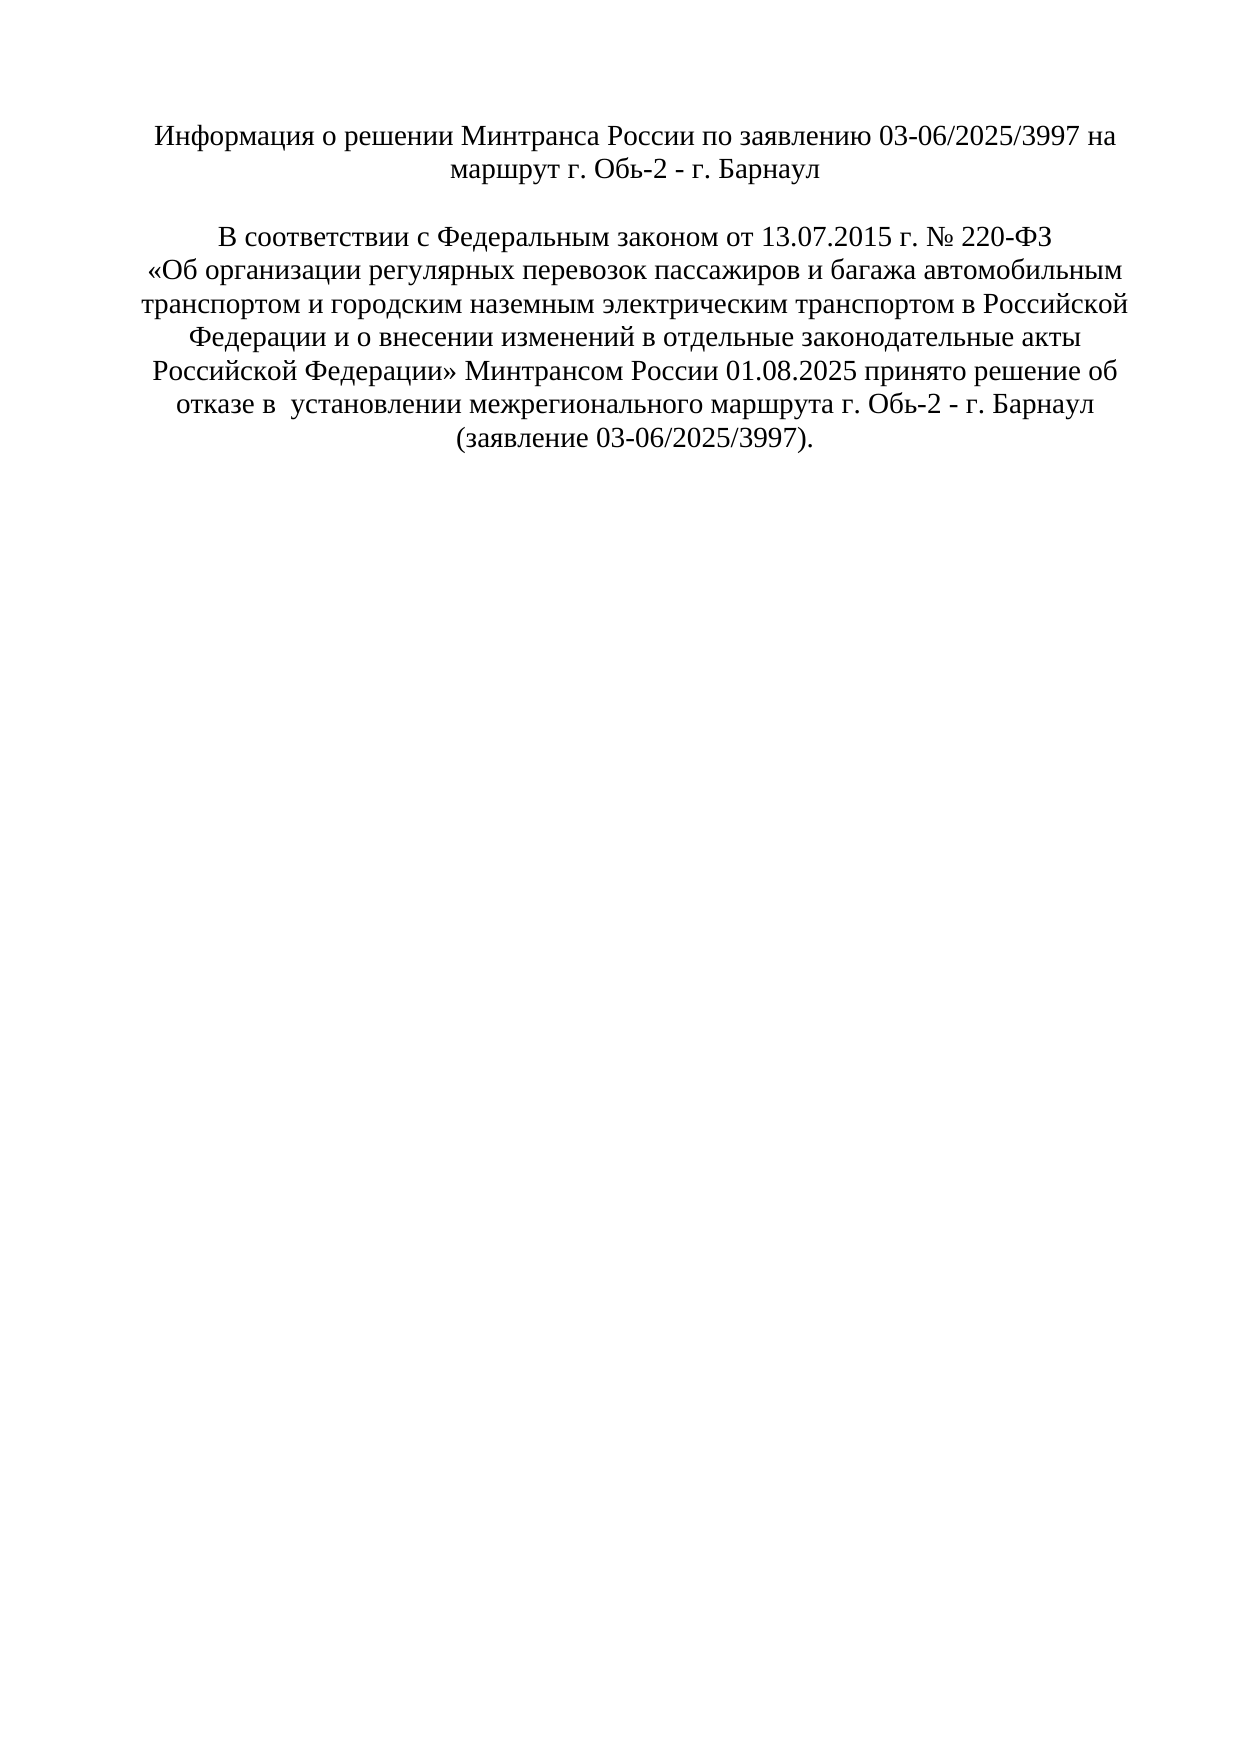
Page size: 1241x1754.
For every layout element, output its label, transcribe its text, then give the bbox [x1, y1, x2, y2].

text Информация о решении Минтранса России по заявлению 03-06/2025/3997 на маршрут г. Обь-2 - г. Барнаул [118, 118, 1152, 185]
text В соответствии с Федеральным законом от 13.07.2015 г. № 220-ФЗ «Об организации регулярных перевозок пассажиров и багажа автомобильным транспортом и городским наземным электрическим транспортом в Российской Федерации и о внесении изменений в отдельные законодательные акты Российской Федерации» Минтрансом России 01.08.2025 принято решение об отказе в установлении межрегионального маршрута г. Обь-2 - г. Барнаул (заявление 03-06/2025/3997). [118, 219, 1152, 453]
